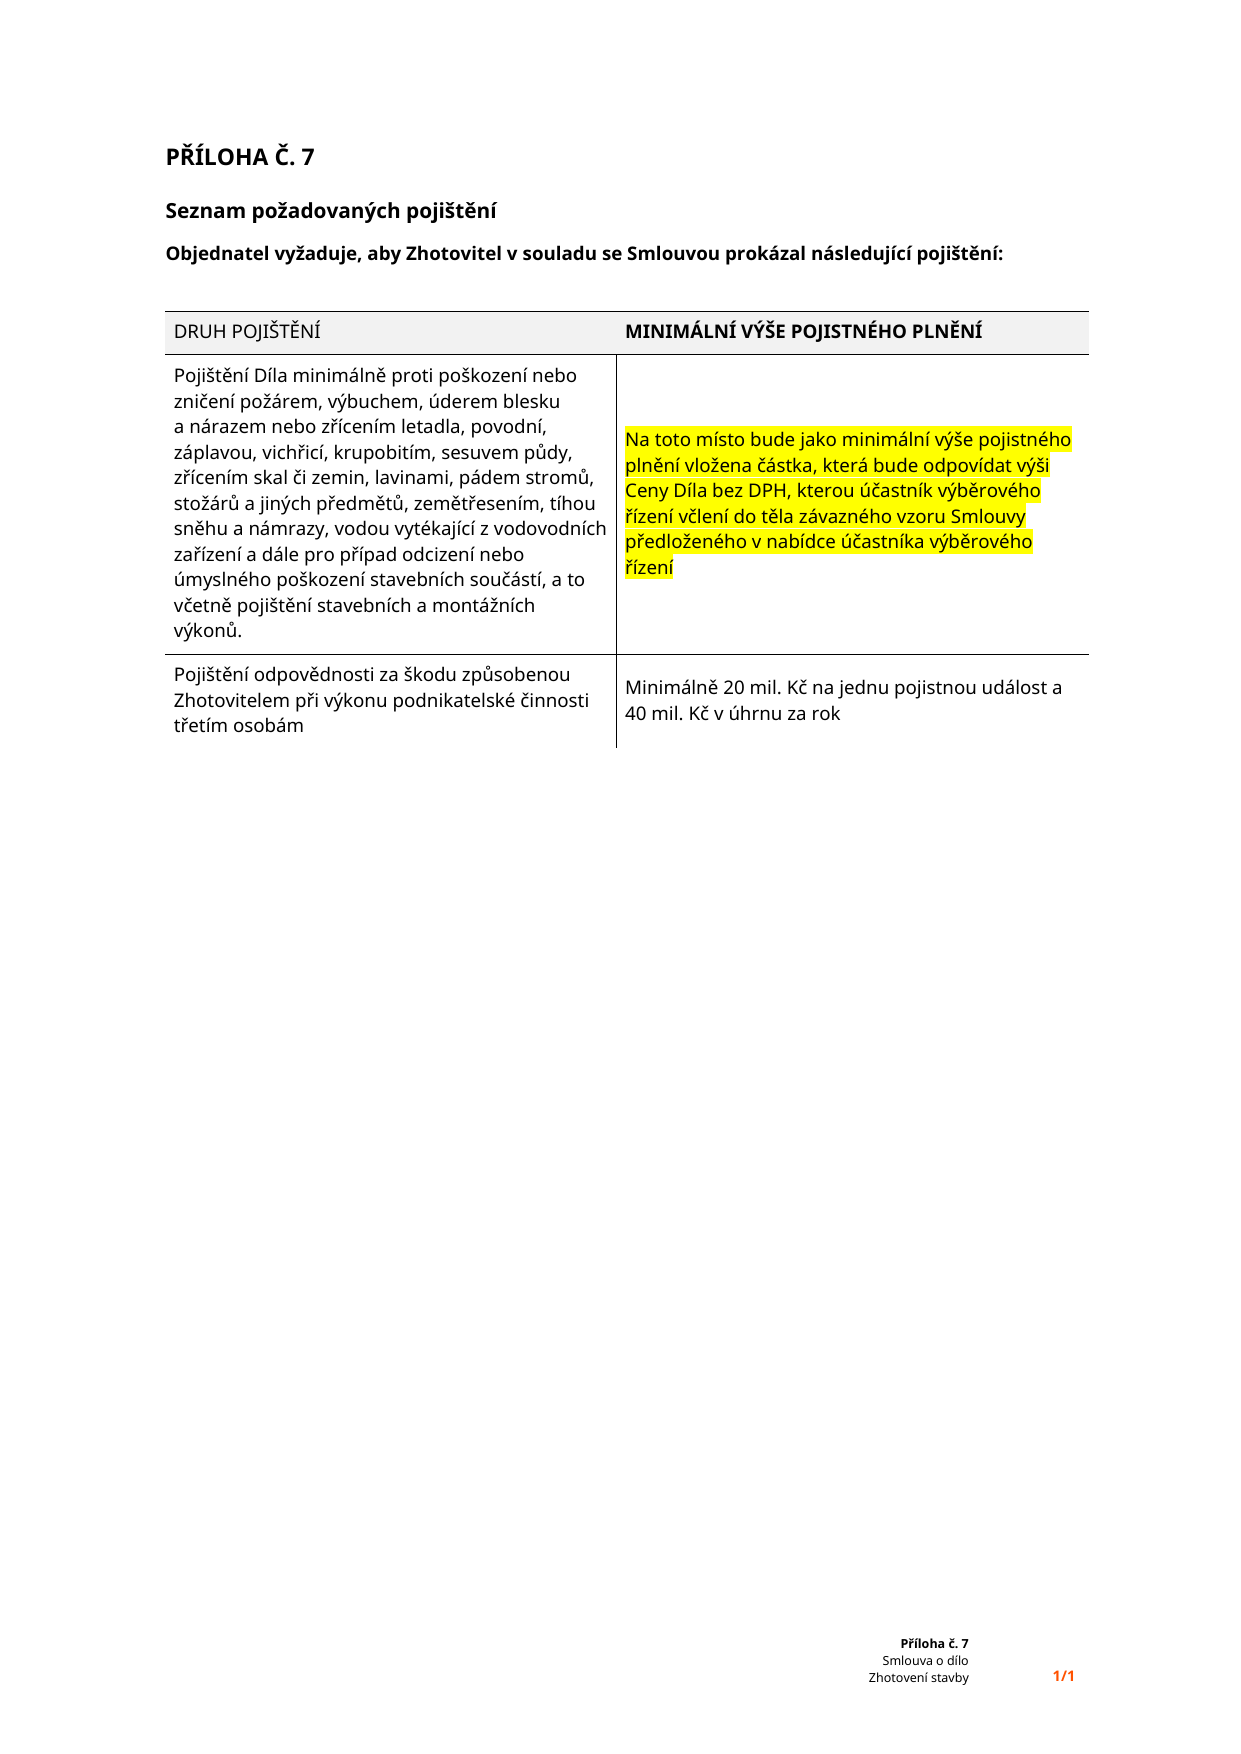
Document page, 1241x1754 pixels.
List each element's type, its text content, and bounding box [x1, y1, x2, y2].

table_cell Minimálně 20 mil. Kč na jednu pojistnou událost a 40 mil. Kč v úhrnu za rok [617, 655, 1089, 748]
table_header DRUH POJIŠTĚNÍ [165, 312, 617, 354]
table_cell Pojištění Díla minimálně proti poškození nebo zničení požárem, výbuchem, úderem blesku a nárazem nebo zřícením letadla, povodní, záplavou, vichřicí, krupobitím, sesuvem půdy, zřícením skal či zemin, lavinami, pádem stromů, stožárů a jiných předmětů, zemětřesením, tíhou sněhu a námrazy, vodou vytékající z vodovodních zařízení a dále pro případ odcizení nebo úmyslného poškození stavebních součástí, a to včetně pojištění stavebních a montážních výkonů. [165, 355, 616, 653]
table_cell Pojištění odpovědnosti za škodu způsobenou Zhotovitelem při výkonu podnikatelské činnosti třetím osobám [165, 655, 616, 748]
table_cell Na toto místo bude jako minimální výše pojistného plnění vložena částka, která bude odpovídat výši Ceny Díla bez DPH, kterou účastník výběrového řízení včlení do těla závazného vzoru Smlouvy předloženého v nabídce účastníka výběrového řízení [617, 355, 1089, 653]
text Objednatel vyžaduje, aby Zhotovitel v souladu se Smlouvou prokázal následující pojištění: [165, 240, 1075, 266]
text Seznam požadovaných pojištění [165, 197, 1075, 225]
table_header MINIMÁLNÍ VÝŠE POJISTNÉHO PLNĚNÍ [617, 312, 1089, 354]
text Příloha č. 7 [165, 141, 1075, 173]
